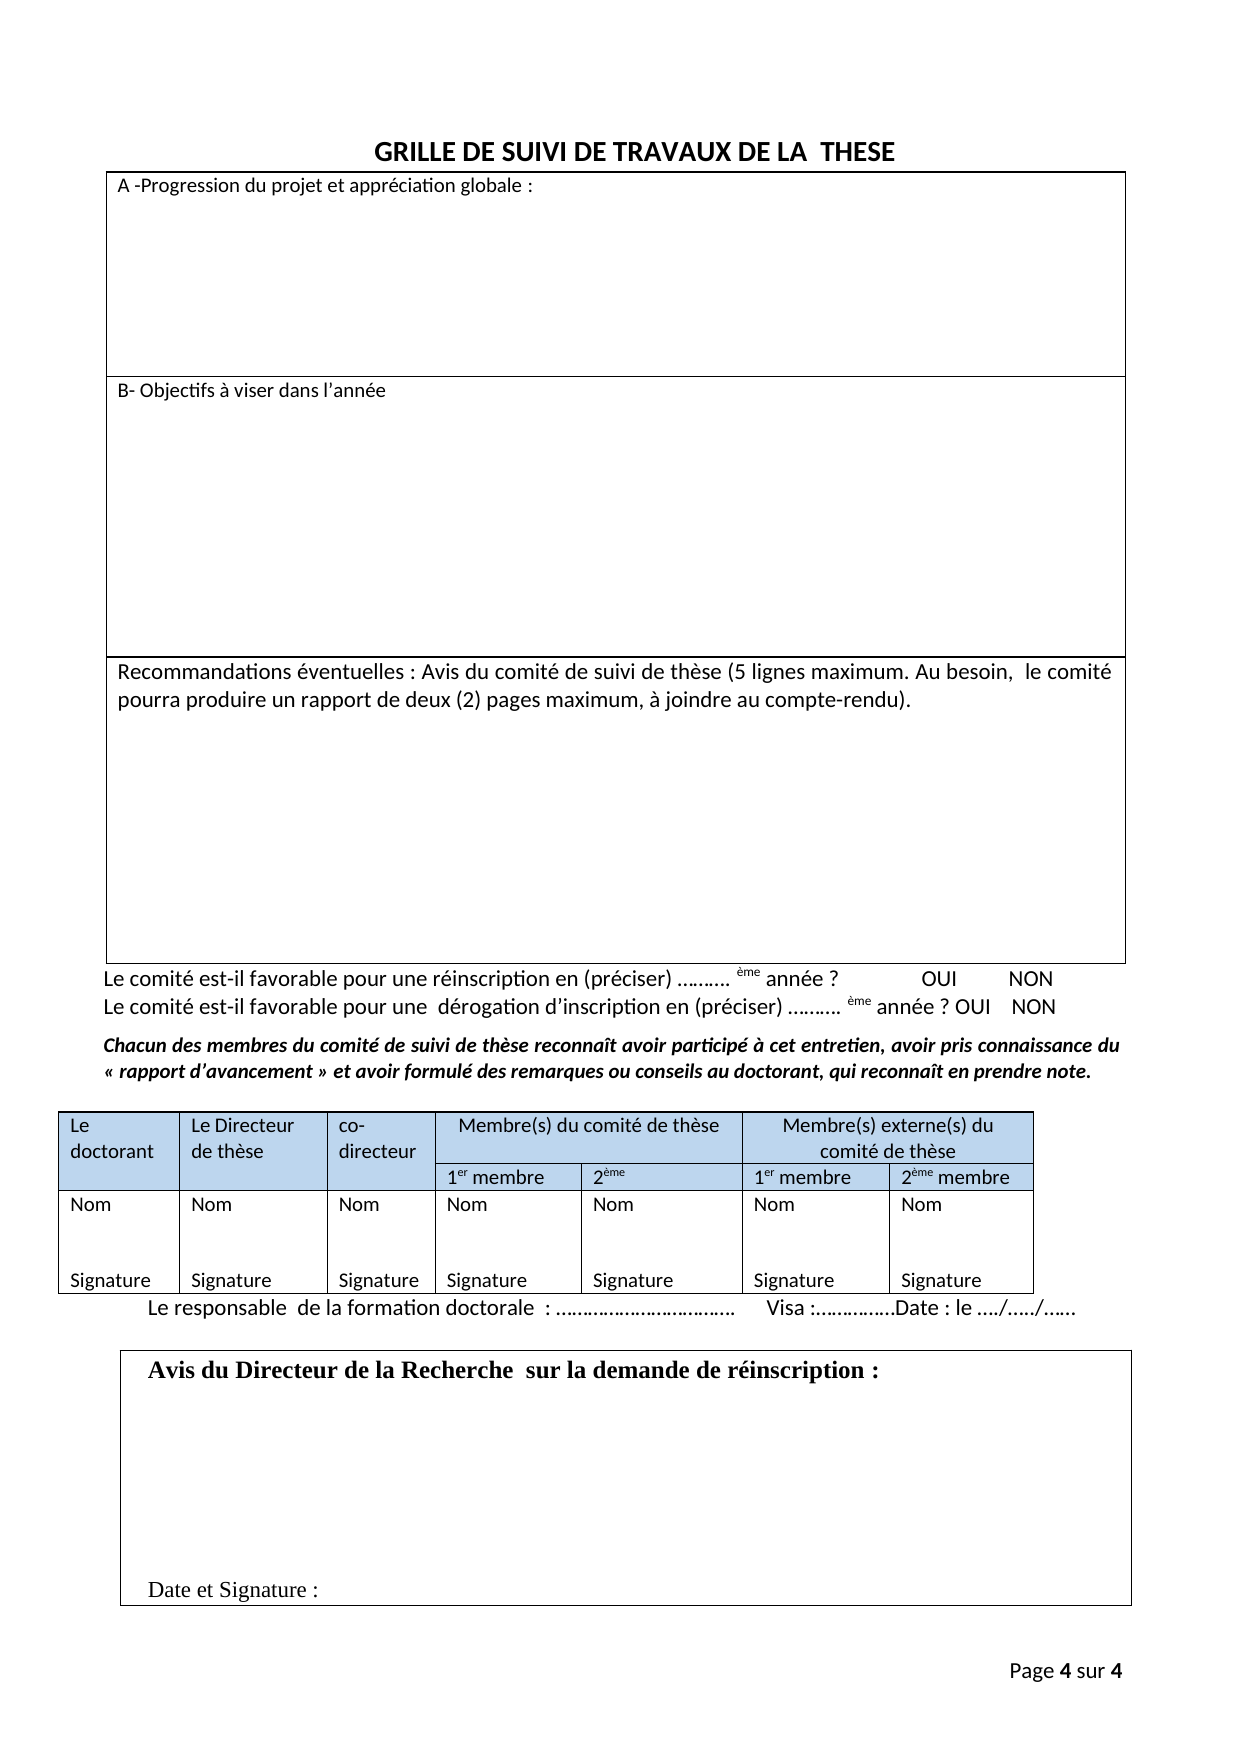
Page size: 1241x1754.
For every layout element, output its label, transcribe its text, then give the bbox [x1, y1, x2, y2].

table_header co-directeur [328, 1113, 435, 1190]
table_header Le doctorant [59, 1113, 179, 1190]
table_cell Recommandations éventuelles : Avis du comité de suivi de thèse (5 lignes maximum. Au besoin, le comité pourra produire un rapport de deux (2) pages maximum, à joindre au compte-rendu). [107, 658, 1125, 963]
text GRILLE DE SUIVI DE TRAVAUX DE LA THESE [148, 133, 1122, 168]
table_cell Nom Signature [59, 1191, 179, 1292]
table_cell Nom Signature [180, 1191, 327, 1292]
table_cell B- Objectifs à viser dans l’année [107, 377, 1125, 656]
text Le responsable de la formation doctorale : ……………………………. Visa :……………Date : le …./…../…… [148, 1293, 1122, 1322]
table_cell Nom Signature [436, 1191, 581, 1292]
text Le comité est-il favorable pour une réinscription en (préciser) ………. ème année ? OUI NON [103, 964, 1122, 992]
text Chacun des membres du comité de suivi de thèse reconnaît avoir participé à cet entretien, avoir pris connaissance du « rapport d’avancement » et avoir formulé des remarques ou conseils au doctorant, qui reconnaît en prendre note. [103, 1033, 1122, 1083]
table_cell Nom Signature [890, 1191, 1033, 1292]
table_header Membre(s) externe(s) du comité de thèse [743, 1113, 1033, 1163]
table_cell 1er membre [743, 1164, 889, 1190]
table_header Membre(s) du comité de thèse [436, 1113, 742, 1163]
text Avis du Directeur de la Recherche sur la demande de réinscription : [121, 1351, 1131, 1384]
text Date et Signature : [121, 1568, 1131, 1605]
table_header A -Progression du projet et appréciation globale : [107, 173, 1125, 376]
text Le comité est-il favorable pour une dérogation d’inscription en (préciser) ………. ème année ? OUI NON [103, 992, 1122, 1020]
table_cell Nom Signature [582, 1191, 742, 1292]
table_cell Nom Signature [743, 1191, 889, 1292]
table_cell 2ème membre [890, 1164, 1033, 1190]
table_cell Nom Signature [328, 1191, 435, 1292]
table_cell 2ème [582, 1164, 742, 1190]
table_cell 1er membre [436, 1164, 581, 1190]
table_header Le Directeur de thèse [180, 1113, 327, 1190]
